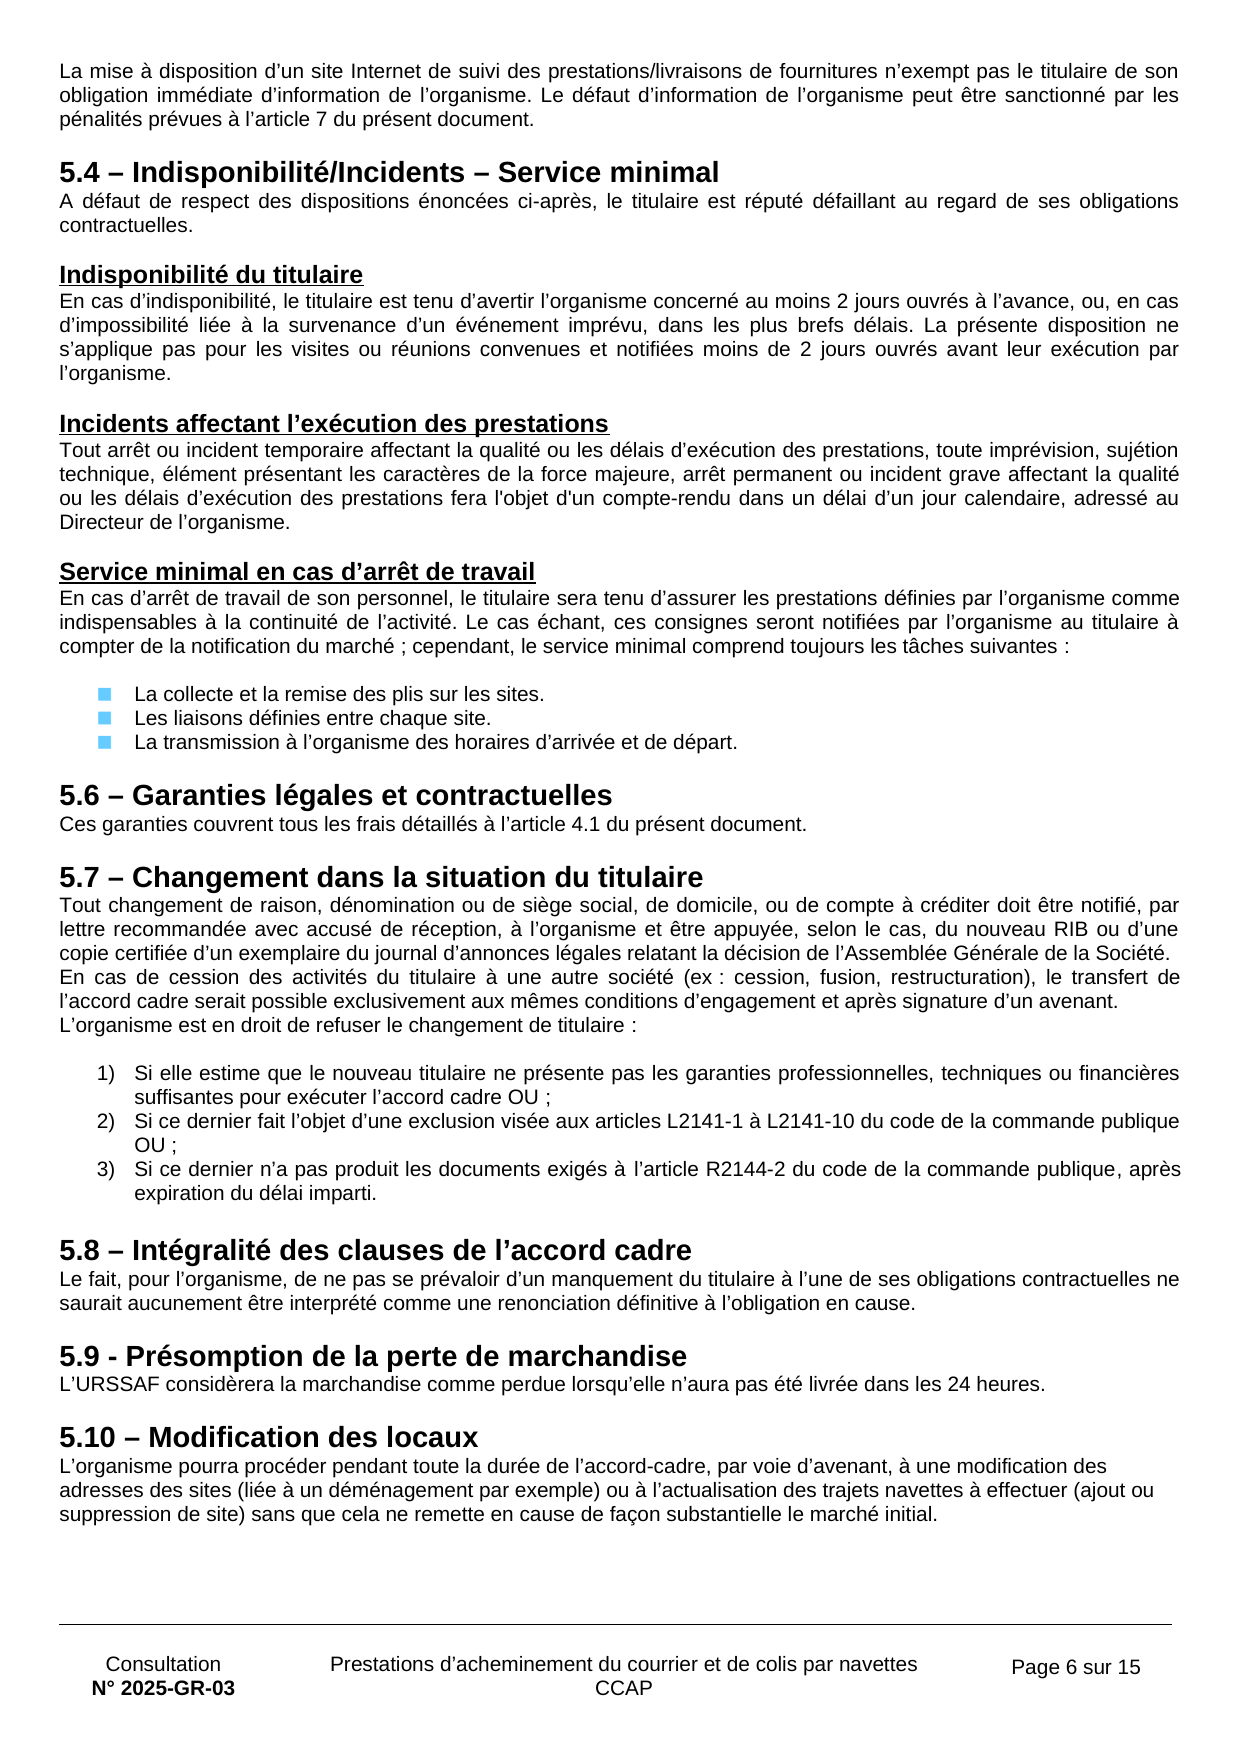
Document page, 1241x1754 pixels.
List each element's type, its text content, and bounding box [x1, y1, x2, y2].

text A défaut de respect des dispositions énoncées ci-après, le titulaire est réputé défaillant au regard de ses obligations contractuelles. [59, 188, 1181, 236]
text Indisponibilité du titulaire [59, 260, 1181, 289]
text 5.8 – Intégralité des clauses de l’accord cadre [59, 1233, 1181, 1267]
text Tout arrêt ou incident temporaire affectant la qualité ou les délais d’exécution des prestations, toute imprévision, sujétion technique, élément présentant les caractères de la force majeure, arrêt permanent ou incident grave affectant la qualité ou les délais d’exécution des prestations fera l'objet d'un compte-rendu dans un délai d’un jour calendaire, adressé au Directeur de l’organisme. [59, 438, 1181, 533]
text En cas d’arrêt de travail de son personnel, le titulaire sera tenu d’assurer les prestations définies par l’organisme comme indispensables à la continuité de l’activité. Le cas échant, ces consignes seront notifiées par l’organisme au titulaire à compter de la notification du marché ; cependant, le service minimal comprend toujours les tâches suivantes : [59, 586, 1181, 658]
text 5.7 – Changement dans la situation du titulaire [59, 859, 1181, 893]
list La transmission à l’organisme des horaires d’arrivée et de départ. [97, 730, 1181, 754]
text L’organisme est en droit de refuser le changement de titulaire : [59, 1013, 1181, 1037]
list Si ce dernier n’a pas produit les documents exigés à l’article R2144-2 du code de la commande publique, après expiration du délai imparti. [97, 1157, 1181, 1204]
list Les liaisons définies entre chaque site. [97, 706, 1181, 730]
text 5.6 – Garanties légales et contractuelles [59, 778, 1181, 812]
text 5.10 – Modification des locaux [59, 1420, 1181, 1454]
text 5.9 - Présomption de la perte de marchandise [59, 1339, 1181, 1372]
text L’organisme pourra procéder pendant toute la durée de l’accord-cadre, par voie d’avenant, à une modification des adresses des sites (liée à un déménagement par exemple) ou à l’actualisation des trajets navettes à effectuer (ajout ou suppression de site) sans que cela ne remette en cause de façon substantielle le marché initial. [59, 1454, 1181, 1526]
text En cas de cession des activités du titulaire à une autre société (ex : cession, fusion, restructuration), le transfert de l’accord cadre serait possible exclusivement aux mêmes conditions d’engagement et après signature d’un avenant. [59, 965, 1181, 1013]
text Ces garanties couvrent tous les frais détaillés à l’article 4.1 du présent document. [59, 812, 1181, 836]
text Le fait, pour l’organisme, de ne pas se prévaloir d’un manquement du titulaire à l’une de ses obligations contractuelles ne saurait aucunement être interprété comme une renonciation définitive à l’obligation en cause. [59, 1267, 1181, 1315]
list La collecte et la remise des plis sur les sites. [97, 682, 1181, 706]
list Si elle estime que le nouveau titulaire ne présente pas les garanties professionnelles, techniques ou financières suffisantes pour exécuter l’accord cadre OU ; [97, 1061, 1181, 1109]
text Tout changement de raison, dénomination ou de siège social, de domicile, ou de compte à créditer doit être notifié, par lettre recommandée avec accusé de réception, à l’organisme et être appuyée, selon le cas, du nouveau RIB ou d’une copie certifiée d’un exemplaire du journal d’annonces légales relatant la décision de l’Assemblée Générale de la Société. [59, 893, 1181, 965]
text Service minimal en cas d’arrêt de travail [59, 557, 1181, 586]
text Incidents affectant l’exécution des prestations [59, 409, 1181, 438]
text L’URSSAF considèrera la marchandise comme perdue lorsqu’elle n’aura pas été livrée dans les 24 heures. [59, 1372, 1181, 1396]
text En cas d’indisponibilité, le titulaire est tenu d’avertir l’organisme concerné au moins 2 jours ouvrés à l’avance, ou, en cas d’impossibilité liée à la survenance d’un événement imprévu, dans les plus brefs délais. La présente disposition ne s’applique pas pour les visites ou réunions convenues et notifiées moins de 2 jours ouvrés avant leur exécution par l’organisme. [59, 289, 1181, 385]
text 5.4 – Indisponibilité/Incidents – Service minimal [59, 155, 1181, 188]
list Si ce dernier fait l’objet d’une exclusion visée aux articles L2141-1 à L2141-10 du code de la commande publique OU ; [97, 1109, 1181, 1157]
text La mise à disposition d’un site Internet de suivi des prestations/livraisons de fournitures n’exempt pas le titulaire de son obligation immédiate d’information de l’organisme. Le défaut d’information de l’organisme peut être sanctionné par les pénalités prévues à l’article 7 du présent document. [59, 59, 1181, 131]
